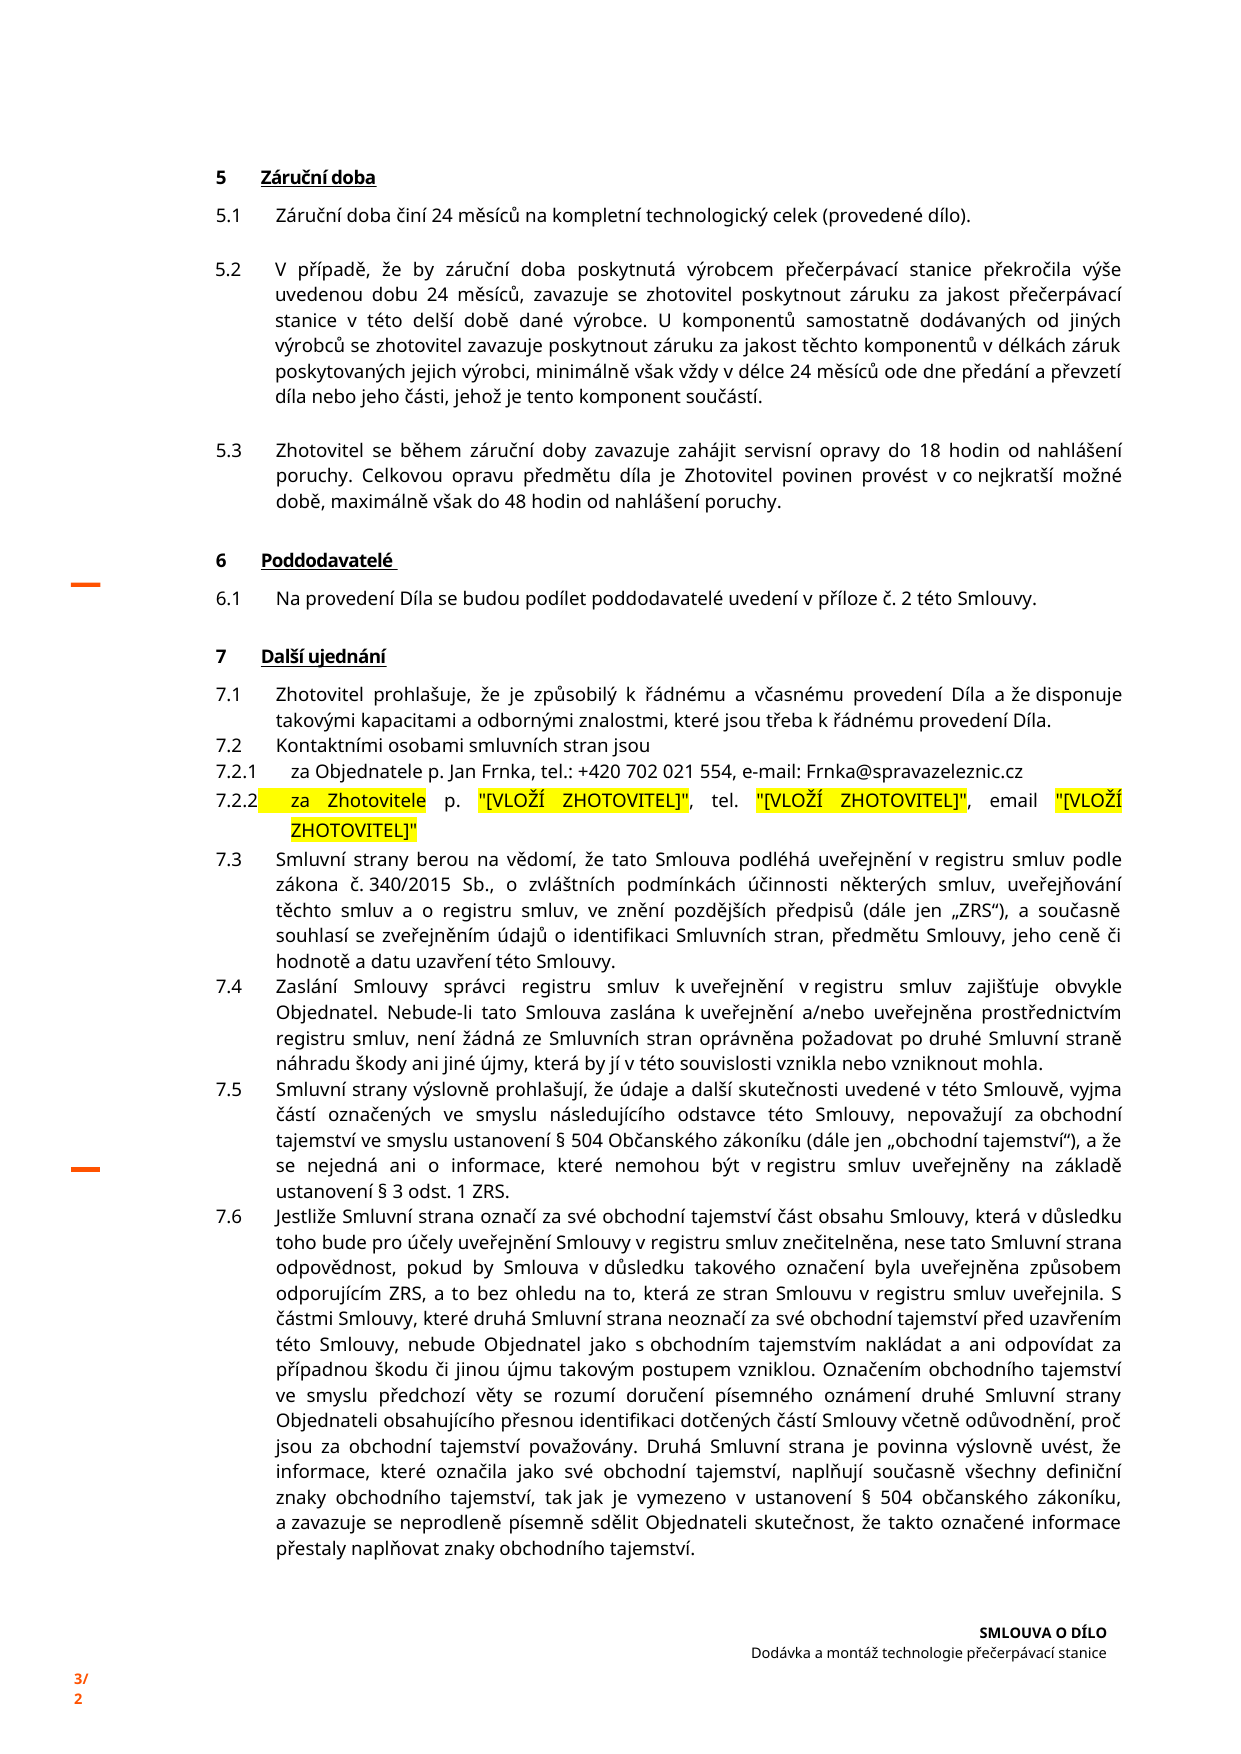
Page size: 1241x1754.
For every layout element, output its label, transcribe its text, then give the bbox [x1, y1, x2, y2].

subtitle Zhotovitel se během záruční doby zavazuje zahájit servisní opravy do 18 hodin od nahlášení poruchy. Celkovou opravu předmětu díla je Zhotovitel povinen provést v co nejkratší možné době, maximálně však do 48 hodin od nahlášení poruchy. [216, 437, 1122, 513]
subtitle za Objednatele p. Jan Frnka, tel.: +420 702 021 554, e-mail: Frnka@spravazeleznic.cz [216, 758, 1122, 784]
subtitle Zhotovitel prohlašuje, že je způsobilý k řádnému a včasnému provedení Díla a že disponuje takovými kapacitami a odbornými znalostmi, které jsou třeba k řádnému provedení Díla. [216, 682, 1122, 733]
subtitle za Zhotovitele p. "[VLOŽÍ ZHOTOVITEL]", tel. "[VLOŽÍ ZHOTOVITEL]", email "[VLOŽÍ ZHOTOVITEL]" [216, 788, 1122, 842]
subtitle Záruční doba [216, 164, 1122, 190]
subtitle Další ujednání [216, 644, 1122, 669]
subtitle Poddodavatelé [216, 547, 1122, 572]
subtitle Záruční doba činí 24 měsíců na kompletní technologický celek (provedené dílo). [216, 202, 1122, 228]
subtitle Na provedení Díla se budou podílet poddodavatelé uvedení v příloze č. 2 této Smlouvy. [216, 585, 1122, 610]
subtitle Smluvní strany výslovně prohlašují, že údaje a další skutečnosti uvedené v této Smlouvě, vyjma částí označených ve smyslu následujícího odstavce této Smlouvy, nepovažují za obchodní tajemství ve smyslu ustanovení § 504 Občanského zákoníku (dále jen „obchodní tajemství“), a že se nejedná ani o informace, které nemohou být v registru smluv uveřejněny na základě ustanovení § 3 odst. 1 ZRS. [216, 1076, 1122, 1203]
subtitle Jestliže Smluvní strana označí za své obchodní tajemství část obsahu Smlouvy, která v důsledku toho bude pro účely uveřejnění Smlouvy v registru smluv znečitelněna, nese tato Smluvní strana odpovědnost, pokud by Smlouva v důsledku takového označení byla uveřejněna způsobem odporujícím ZRS, a to bez ohledu na to, která ze stran Smlouvu v registru smluv uveřejnila. S částmi Smlouvy, které druhá Smluvní strana neoznačí za své obchodní tajemství před uzavřením této Smlouvy, nebude Objednatel jako s obchodním tajemstvím nakládat a ani odpovídat za případnou škodu či jinou újmu takovým postupem vzniklou. Označením obchodního tajemství ve smyslu předchozí věty se rozumí doručení písemného oznámení druhé Smluvní strany Objednateli obsahujícího přesnou identifikaci dotčených částí Smlouvy včetně odůvodnění, proč jsou za obchodní tajemství považovány. Druhá Smluvní strana je povinna výslovně uvést, že informace, které označila jako své obchodní tajemství, naplňují současně všechny definiční znaky obchodního tajemství, tak jak je vymezeno v ustanovení § 504 občanského zákoníku, a zavazuje se neprodleně písemně sdělit Objednateli skutečnost, že takto označené informace přestaly naplňovat znaky obchodního tajemství. [216, 1203, 1122, 1561]
subtitle V případě, že by záruční doba poskytnutá výrobcem přečerpávací stanice překročila výše uvedenou dobu 24 měsíců, zavazuje se zhotovitel poskytnout záruku za jakost přečerpávací stanice v této delší době dané výrobce. U komponentů samostatně dodávaných od jiných výrobců se zhotovitel zavazuje poskytnout záruku za jakost těchto komponentů v délkách záruk poskytovaných jejich výrobci, minimálně však vždy v délce 24 měsíců ode dne předání a převzetí díla nebo jeho části, jehož je tento komponent součástí. [215, 256, 1122, 409]
subtitle Zaslání Smlouvy správci registru smluv k uveřejnění v registru smluv zajišťuje obvykle Objednatel. Nebude-li tato Smlouva zaslána k uveřejnění a/nebo uveřejněna prostřednictvím registru smluv, není žádná ze Smluvních stran oprávněna požadovat po druhé Smluvní straně náhradu škody ani jiné újmy, která by jí v této souvislosti vznikla nebo vzniknout mohla. [216, 974, 1122, 1076]
subtitle Smluvní strany berou na vědomí, že tato Smlouva podléhá uveřejnění v registru smluv podle zákona č. 340/2015 Sb., o zvláštních podmínkách účinnosti některých smluv, uveřejňování těchto smluv a o registru smluv, ve znění pozdějších předpisů (dále jen „ZRS“), a současně souhlasí se zveřejněním údajů o identifikaci Smluvních stran, předmětu Smlouvy, jeho ceně či hodnotě a datu uzavření této Smlouvy. [216, 846, 1122, 974]
subtitle Kontaktními osobami smluvních stran jsou [216, 733, 1122, 758]
